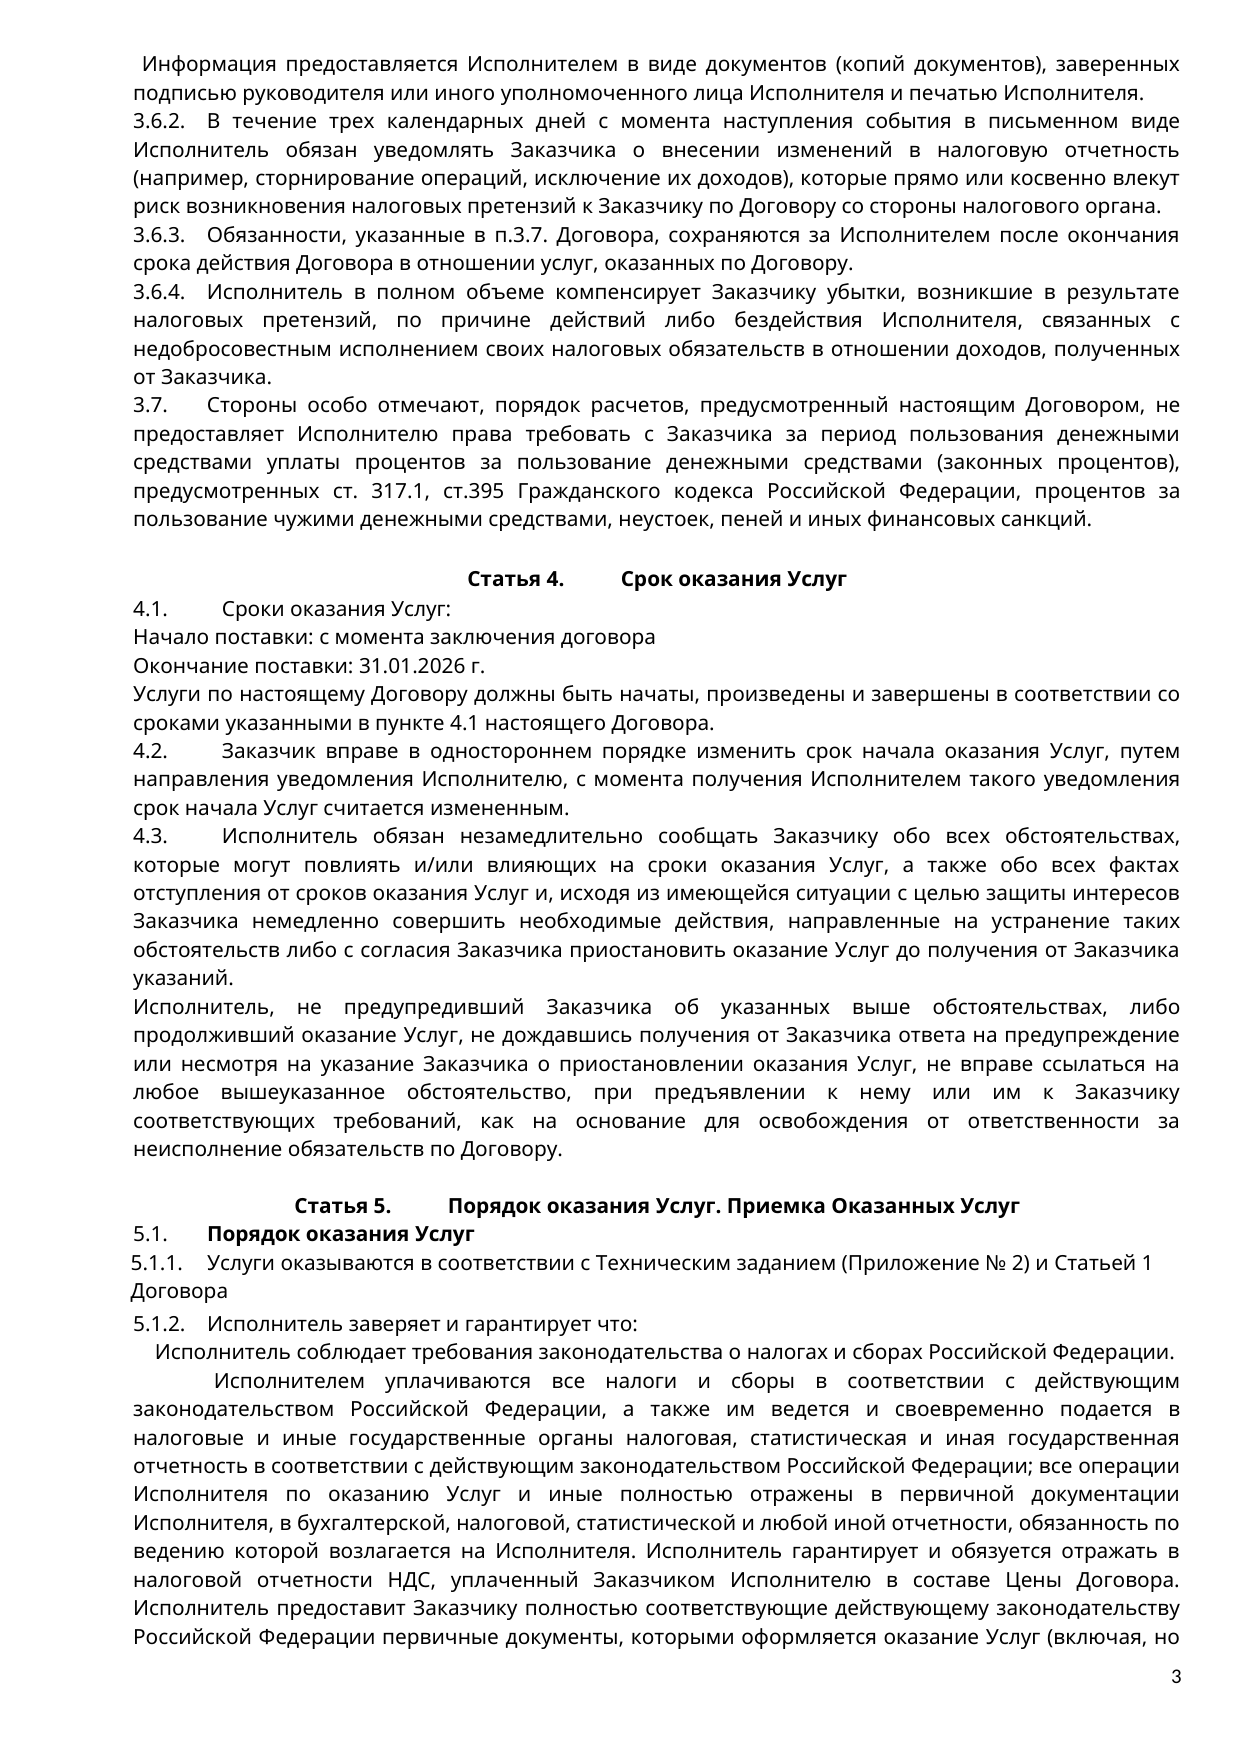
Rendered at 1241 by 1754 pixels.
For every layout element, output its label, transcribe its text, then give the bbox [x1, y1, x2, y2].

subtitle Срок оказания Услуг [133, 561, 1181, 594]
subtitle Порядок оказания Услуг. Приемка Оказанных Услуг [133, 1191, 1181, 1219]
text Исполнитель соблюдает требования законодательства о налогах и сборах Российской Федерации. [133, 1337, 1181, 1366]
text Окончание поставки: 31.01.2026 г. [133, 651, 1181, 679]
list Стороны особо отмечают, порядок расчетов, предусмотренный настоящим Договором, не предоставляет Исполнителю права требовать с Заказчика за период пользования денежными средствами уплаты процентов за пользование денежными средствами (законных процентов), предусмотренных ст. 317.1, ст.395 Гражданского кодекса Российской Федерации, процентов за пользование чужими денежными средствами, неустоек, пеней и иных финансовых санкций. [133, 391, 1181, 533]
list В течение трех календарных дней с момента наступления события в письменном виде Исполнитель обязан уведомлять Заказчика о внесении изменений в налоговую отчетность (например, сторнирование операций, исключение их доходов), которые прямо или косвенно влекут риск возникновения налоговых претензий к Заказчику по Договору со стороны налогового органа. [133, 106, 1181, 220]
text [133, 1366, 1181, 1650]
list Обязанности, указанные в п.3.7. Договора, сохраняются за Исполнителем после окончания срока действия Договора в отношении услуг, оказанных по Договору. [133, 220, 1181, 277]
list Исполнитель обязан незамедлительно сообщать Заказчику обо всех обстоятельствах, которые могут повлиять и/или влияющих на сроки оказания Услуг, а также обо всех фактах отступления от сроков оказания Услуг и, исходя из имеющейся ситуации с целью защиты интересов Заказчика немедленно совершить необходимые действия, направленные на устранение таких обстоятельств либо с согласия Заказчика приостановить оказание Услуг до получения от Заказчика указаний. [133, 821, 1181, 992]
text Начало поставки: с момента заключения договора [133, 622, 1181, 651]
list Заказчик вправе в одностороннем порядке изменить срок начала оказания Услуг, путем направления уведомления Исполнителю, с момента получения Исполнителем такого уведомления срок начала Услуг считается измененным. [133, 736, 1181, 821]
text Исполнитель, не предупредивший Заказчика об указанных выше обстоятельствах, либо продолживший оказание Услуг, не дождавшись получения от Заказчика ответа на предупреждение или несмотря на указание Заказчика о приостановлении оказания Услуг, не вправе ссылаться на любое вышеуказанное обстоятельство, при предъявлении к нему или им к Заказчику соответствующих требований, как на основание для освобождения от ответственности за неисполнение обязательств по Договору. [133, 992, 1181, 1163]
text Услуги по настоящему Договору должны быть начаты, произведены и завершены в соответствии со сроками указанными в пункте 4.1 настоящего Договора. [133, 679, 1181, 736]
list Сроки оказания Услуг: [133, 594, 1181, 622]
list Исполнитель в полном объеме компенсирует Заказчику убытки, возникшие в результате налоговых претензий, по причине действий либо бездействия Исполнителя, связанных с недобросовестным исполнением своих налоговых обязательств в отношении доходов, полученных от Заказчика. [133, 277, 1181, 391]
list Исполнитель заверяет и гарантирует что: [133, 1309, 1181, 1337]
list Порядок оказания Услуг [133, 1219, 1181, 1248]
text Договора [130, 1276, 1181, 1305]
list Услуги оказываются в соответствии с Техническим заданием (Приложение № 2) и Статьей 1 [130, 1248, 1181, 1276]
list Информация предоставляется Исполнителем в виде документов (копий документов), заверенных подписью руководителя или иного уполномоченного лица Исполнителя и печатью Исполнителя. [133, 49, 1181, 106]
